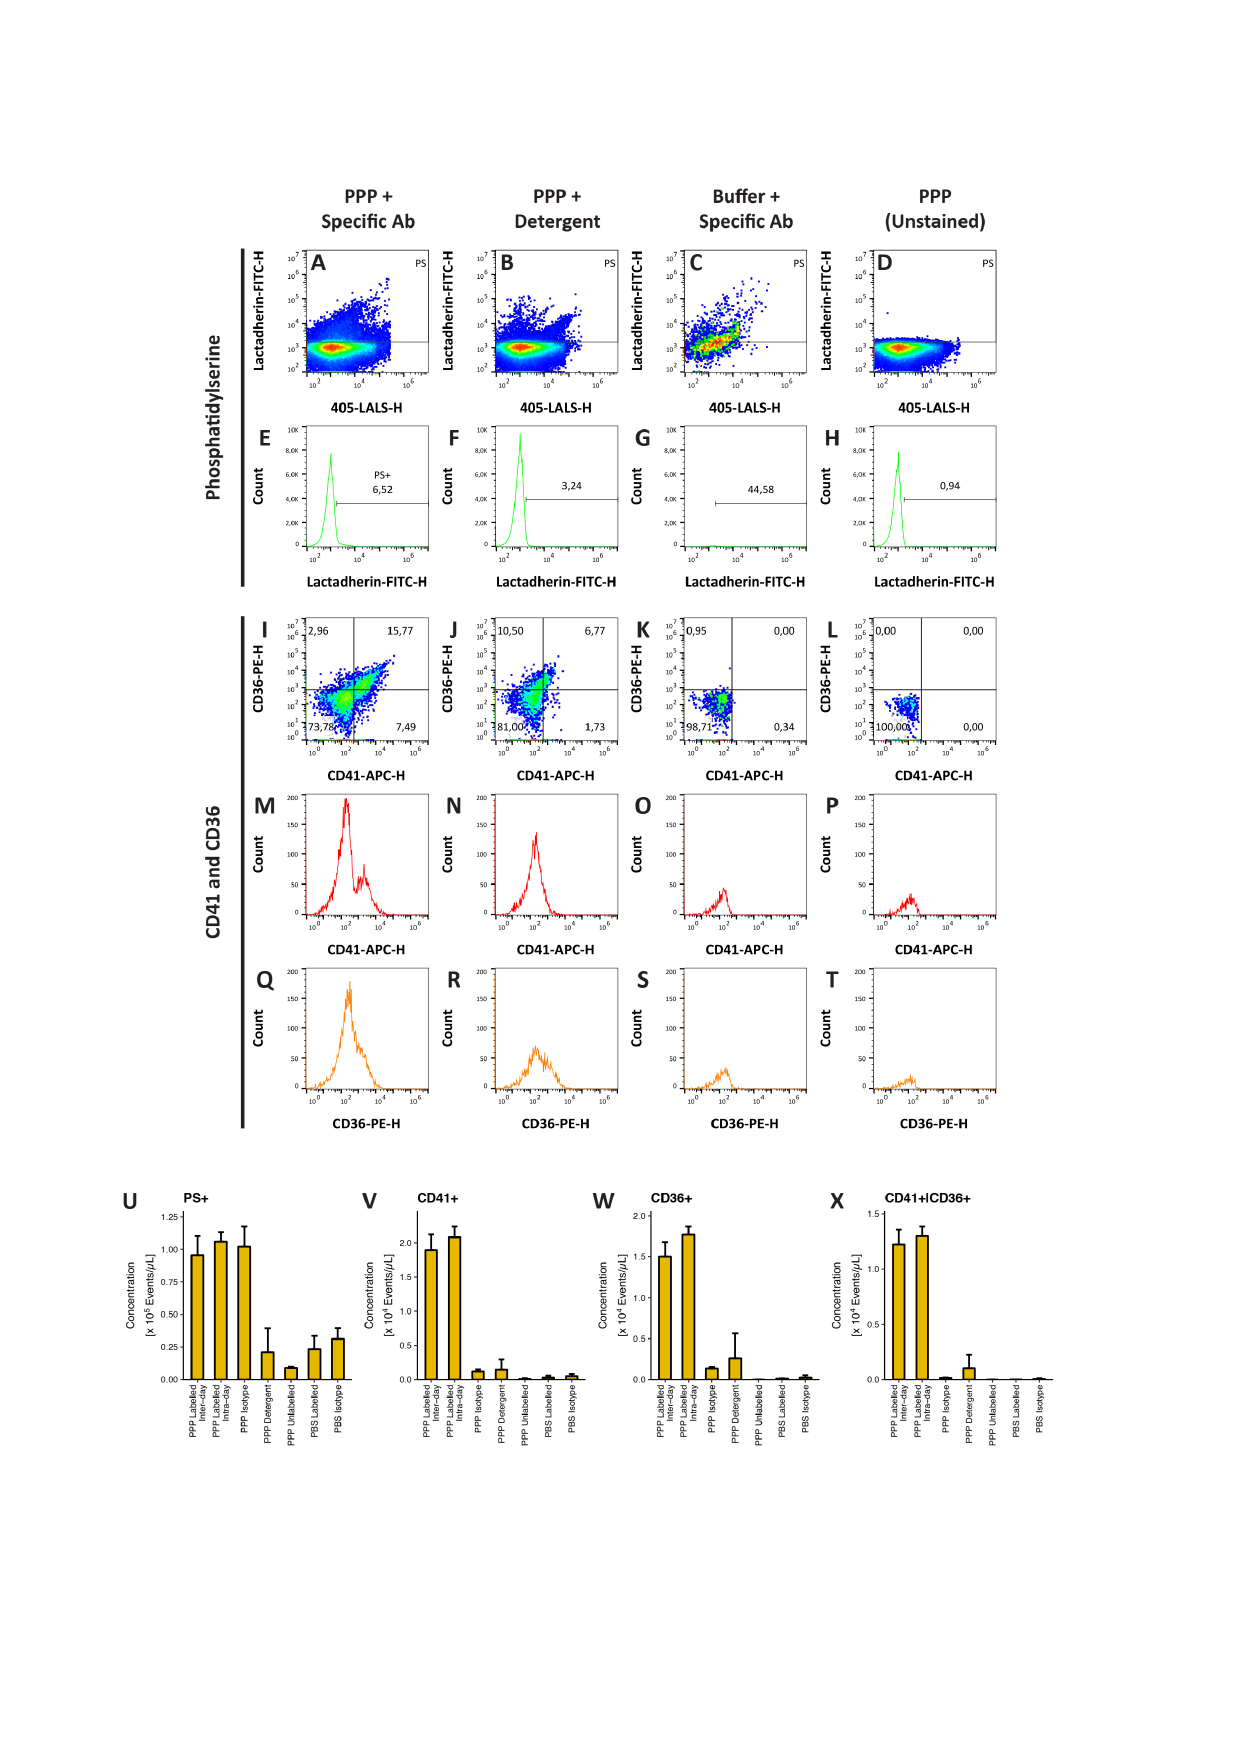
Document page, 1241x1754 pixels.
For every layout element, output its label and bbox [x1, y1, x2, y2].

picture [118, 177, 1059, 1465]
